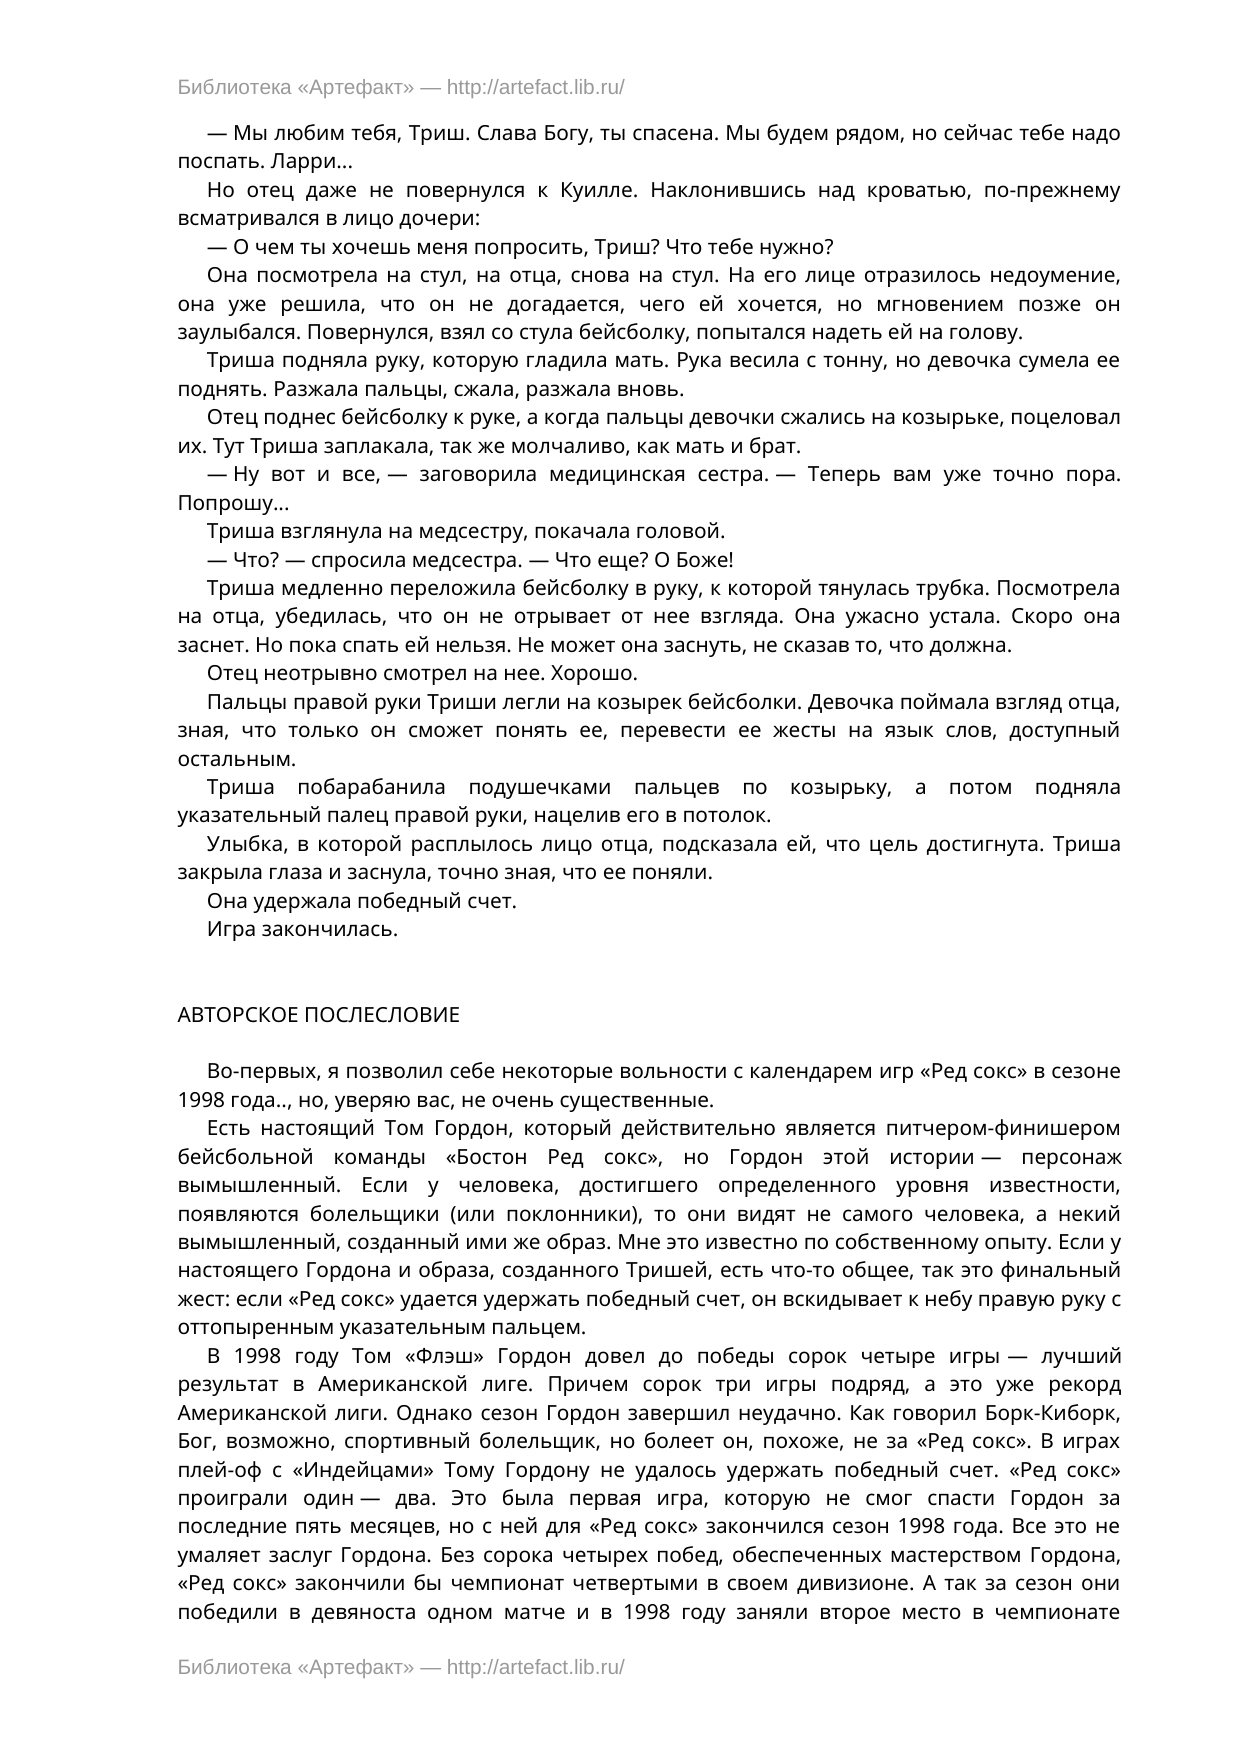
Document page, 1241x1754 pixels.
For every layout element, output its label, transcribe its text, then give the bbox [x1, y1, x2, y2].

text — Что? — спросила медсестра. — Что еще? О Боже! [177, 545, 1122, 573]
text Есть настоящий Том Гордон, который действительно является питчером-финишером бейсбольной команды «Бостон Ред сокс», но Гордон этой истории — персонаж вымышленный. Если у человека, достигшего определенного уровня известности, появляются болельщики (или поклонники), то они видят не самого человека, а некий вымышленный, созданный ими же образ. Мне это известно по собственному опыту. Если у настоящего Гордона и образа, созданного Тришей, есть что-то общее, так это финальный жест: если «Ред сокс» удается удержать победный счет, он вскидывает к небу правую руку с оттопыренным указательным пальцем. [177, 1113, 1122, 1341]
text Триша побарабанила подушечками пальцев по козырьку, а потом подняла указательный палец правой руки, нацелив его в потолок. [177, 772, 1122, 829]
text Отец неотрывно смотрел на нее. Хорошо. [177, 658, 1122, 687]
text Отец поднес бейсболку к руке, а когда пальцы девочки сжались на козырьке, поцеловал их. Тут Триша заплакала, так же молчаливо, как мать и брат. [177, 402, 1122, 459]
text Она посмотрела на стул, на отца, снова на стул. На его лице отразилось недоумение, она уже решила, что он не догадается, чего ей хочется, но мгновением позже он заулыбался. Повернулся, взял со стула бейсболку, попытался надеть ей на голову. [177, 260, 1122, 346]
text Но отец даже не повернулся к Куилле. Наклонившись над кроватью, по-прежнему всматривался в лицо дочери: [177, 175, 1122, 232]
text Триша взглянула на медсестру, покачала головой. [177, 516, 1122, 545]
text Улыбка, в которой расплылось лицо отца, подсказала ей, что цель достигнута. Триша закрыла глаза и заснула, точно зная, что ее поняли. [177, 829, 1122, 886]
text Триша медленно переложила бейсболку в руку, к которой тянулась трубка. Посмотрела на отца, убедилась, что он не отрывает от нее взгляда. Она ужасно устала. Скоро она заснет. Но пока спать ей нельзя. Не может она заснуть, не сказав то, что должна. [177, 573, 1122, 658]
text Пальцы правой руки Триши легли на козырек бейсболки. Девочка поймала взгляд отца, зная, что только он сможет понять ее, перевести ее жесты на язык слов, доступный остальным. [177, 687, 1122, 772]
text — Мы любим тебя, Триш. Слава Богу, ты спасена. Мы будем рядом, но сейчас тебе надо поспать. Ларри... [177, 118, 1122, 175]
text Триша подняла руку, которую гладила мать. Рука весила с тонну, но девочка сумела ее поднять. Разжала пальцы, сжала, разжала вновь. [177, 346, 1122, 402]
text — О чем ты хочешь меня попросить, Триш? Что тебе нужно? [177, 232, 1122, 260]
text — Ну вот и все, — заговорила медицинская сестра. — Теперь вам уже точно пора. Попрошу... [177, 459, 1122, 516]
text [177, 1341, 1122, 1625]
text Во-первых, я позволил себе некоторые вольности с календарем игр «Ред сокс» в сезоне 1998 года.., но, уверяю вас, не очень существенные. [177, 1057, 1122, 1113]
text Игра закончилась. [177, 914, 1122, 943]
text АВТОРСКОЕ ПОСЛЕСЛОВИЕ [177, 1000, 1122, 1028]
text Она удержала победный счет. [177, 886, 1122, 914]
